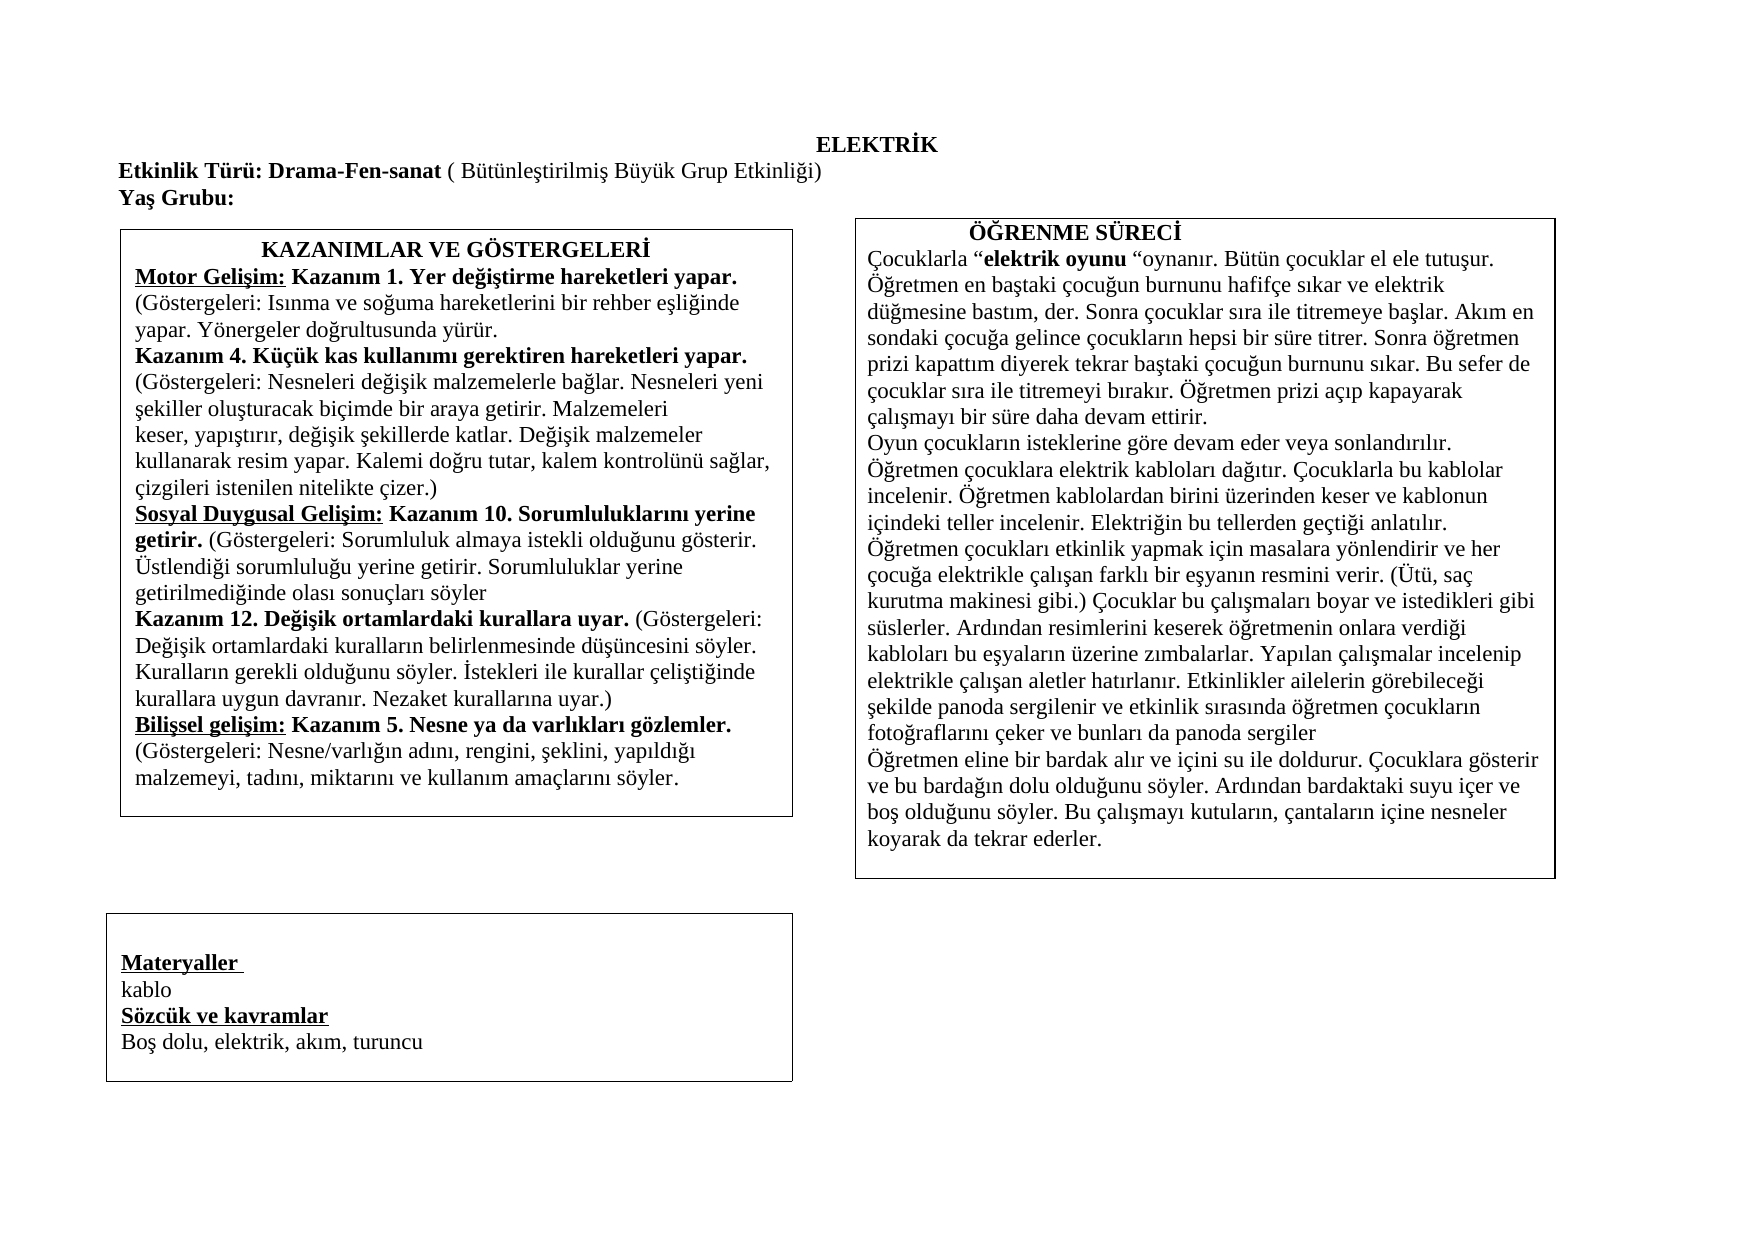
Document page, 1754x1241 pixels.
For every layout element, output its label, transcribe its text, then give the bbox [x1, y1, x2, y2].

text ELEKTRİK [118, 131, 1636, 158]
text Etkinlik Türü: Drama-Fen-sanat ( Bütünleştirilmiş Büyük Grup Etkinliği) [118, 158, 1636, 184]
text Yaş Grubu: [118, 184, 1636, 210]
table_header ÖĞRENME SÜRECİ Çocuklarla “elektrik oyunu “oynanır. Bütün çocuklar el ele tutuşur. Öğretmen en baştaki çocuğun burnunu hafifçe sıkar ve elektrik düğmesine bastım, der. Sonra çocuklar sıra ile titremeye başlar. Akım en sondaki çocuğa gelince çocukların hepsi bir süre titrer. Sonra öğretmen prizi kapattım diyerek tekrar baştaki çocuğun burnunu sıkar. Bu sefer de çocuklar sıra ile titremeyi bırakır. Öğretmen prizi açıp kapayarak çalışmayı bir süre daha devam ettirir. Oyun çocukların isteklerine göre devam eder veya sonlandırılır. Öğretmen çocuklara elektrik kabloları dağıtır. Çocuklarla bu kablolar incelenir. Öğretmen kablolardan birini üzerinden keser ve kablonun içindeki teller incelenir. Elektriğin bu tellerden geçtiği anlatılır. Öğretmen çocukları etkinlik yapmak için masalara yönlendirir ve her çocuğa elektrikle çalışan farklı bir eşyanın resmini verir. (Ütü, saç kurutma makinesi gibi.) Çocuklar bu çalışmaları boyar ve istedikleri gibi süslerler. Ardından resimlerini keserek öğretmenin onlara verdiği kabloları bu eşyaların üzerine zımbalarlar. Yapılan çalışmalar incelenip elektrikle çalışan aletler hatırlanır. Etkinlikler ailelerin görebileceği şekilde panoda sergilenir ve etkinlik sırasında öğretmen çocukların fotoğraflarını çeker ve bunları da panoda sergiler Öğretmen eline bir bardak alır ve içini su ile doldurur. Çocuklara gösterir ve bu bardağın dolu olduğunu söyler. Ardından bardaktaki suyu içer ve boş olduğunu söyler. Bu çalışmayı kutuların, çantaların içine nesneler koyarak da tekrar ederler. [856, 219, 1554, 877]
